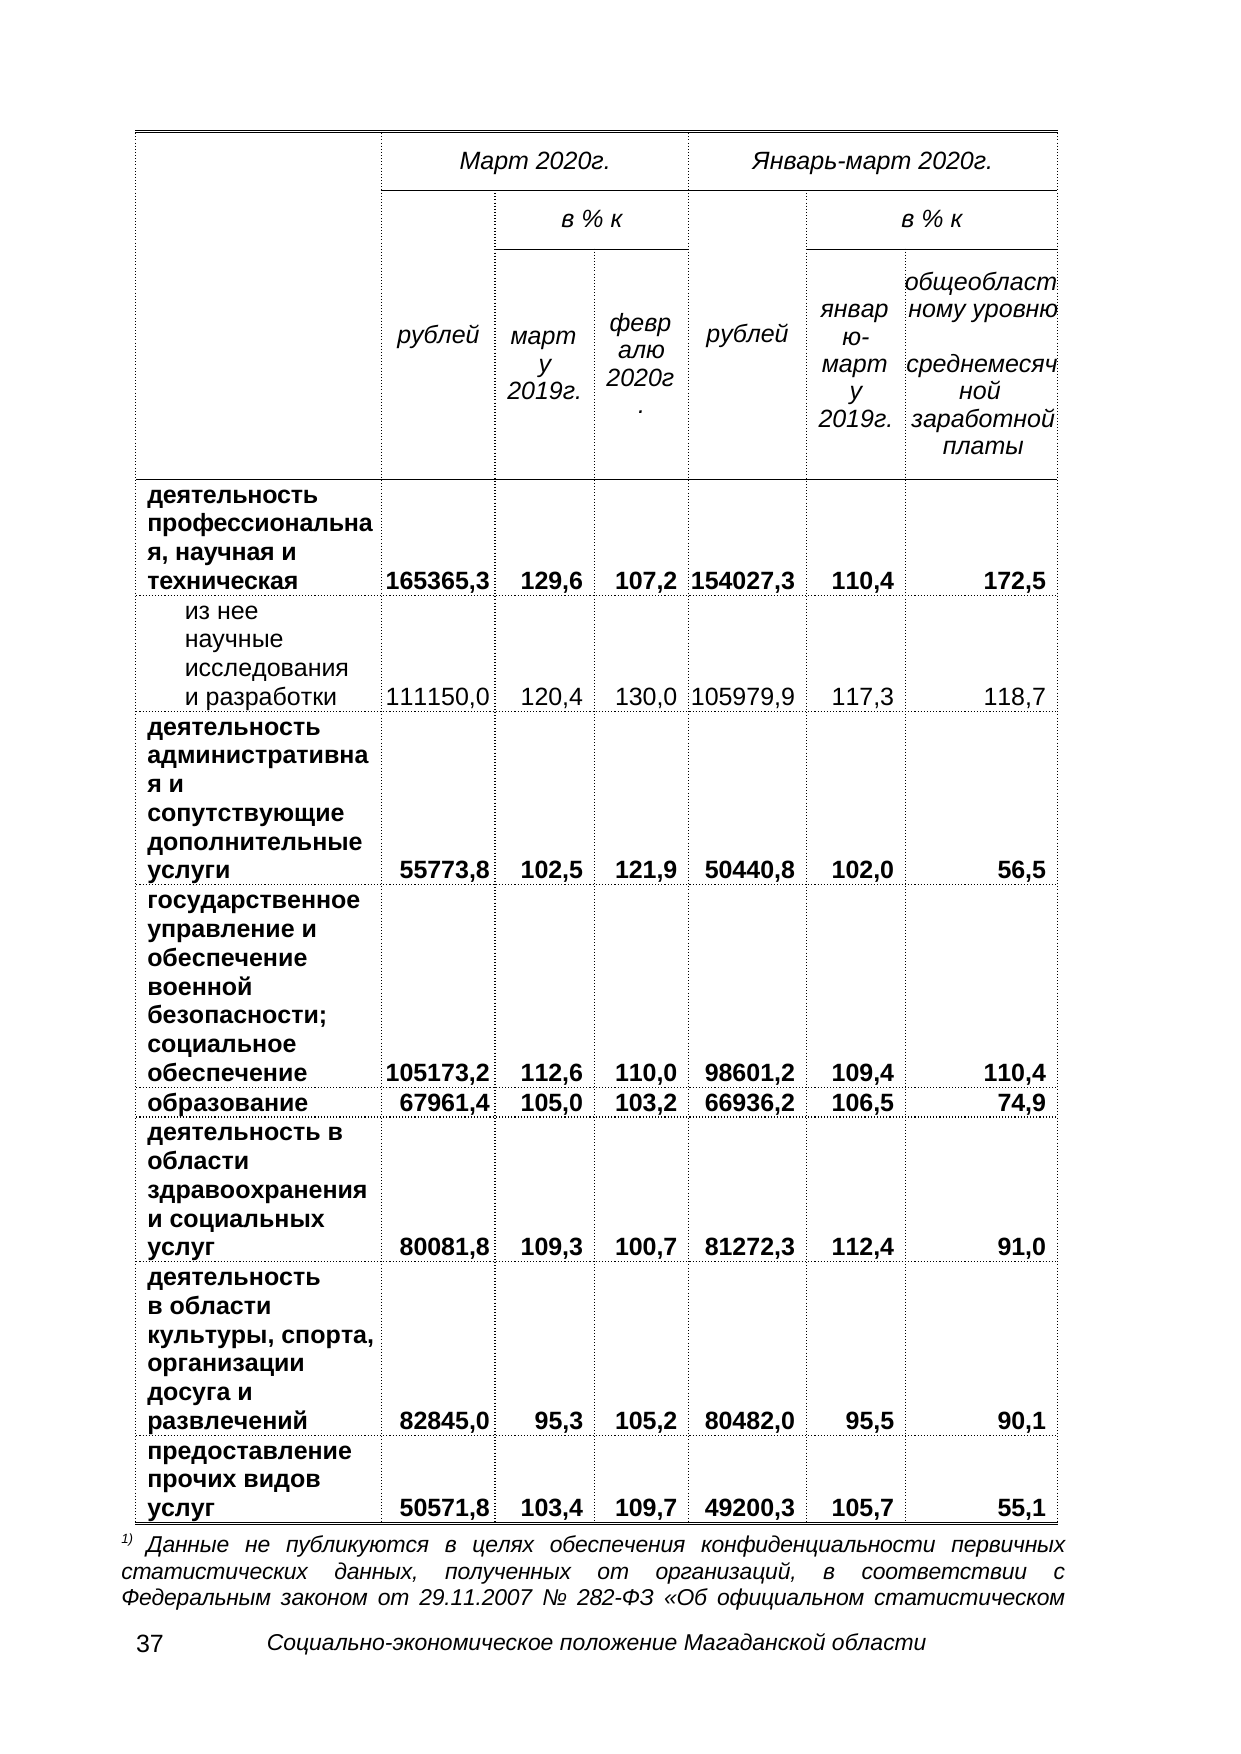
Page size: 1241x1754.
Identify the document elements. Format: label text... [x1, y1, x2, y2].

table_header [136, 133, 381, 479]
table_header Январь-март 2020г. [689, 133, 1057, 190]
table_cell февралю 2020г. [594, 250, 688, 479]
table_cell рублей [381, 191, 495, 479]
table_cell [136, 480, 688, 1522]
table_cell в % к [495, 191, 688, 248]
table_cell рублей [689, 191, 806, 479]
table_cell марту 2019г. [495, 250, 594, 479]
table_cell январю- марту 2019г. [806, 250, 905, 479]
table_cell общеобластному уровню среднемесячной заработной платы [905, 250, 1057, 479]
table_header Март 2020г. [381, 133, 688, 190]
table_cell в % к [806, 191, 1057, 248]
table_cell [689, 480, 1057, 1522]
